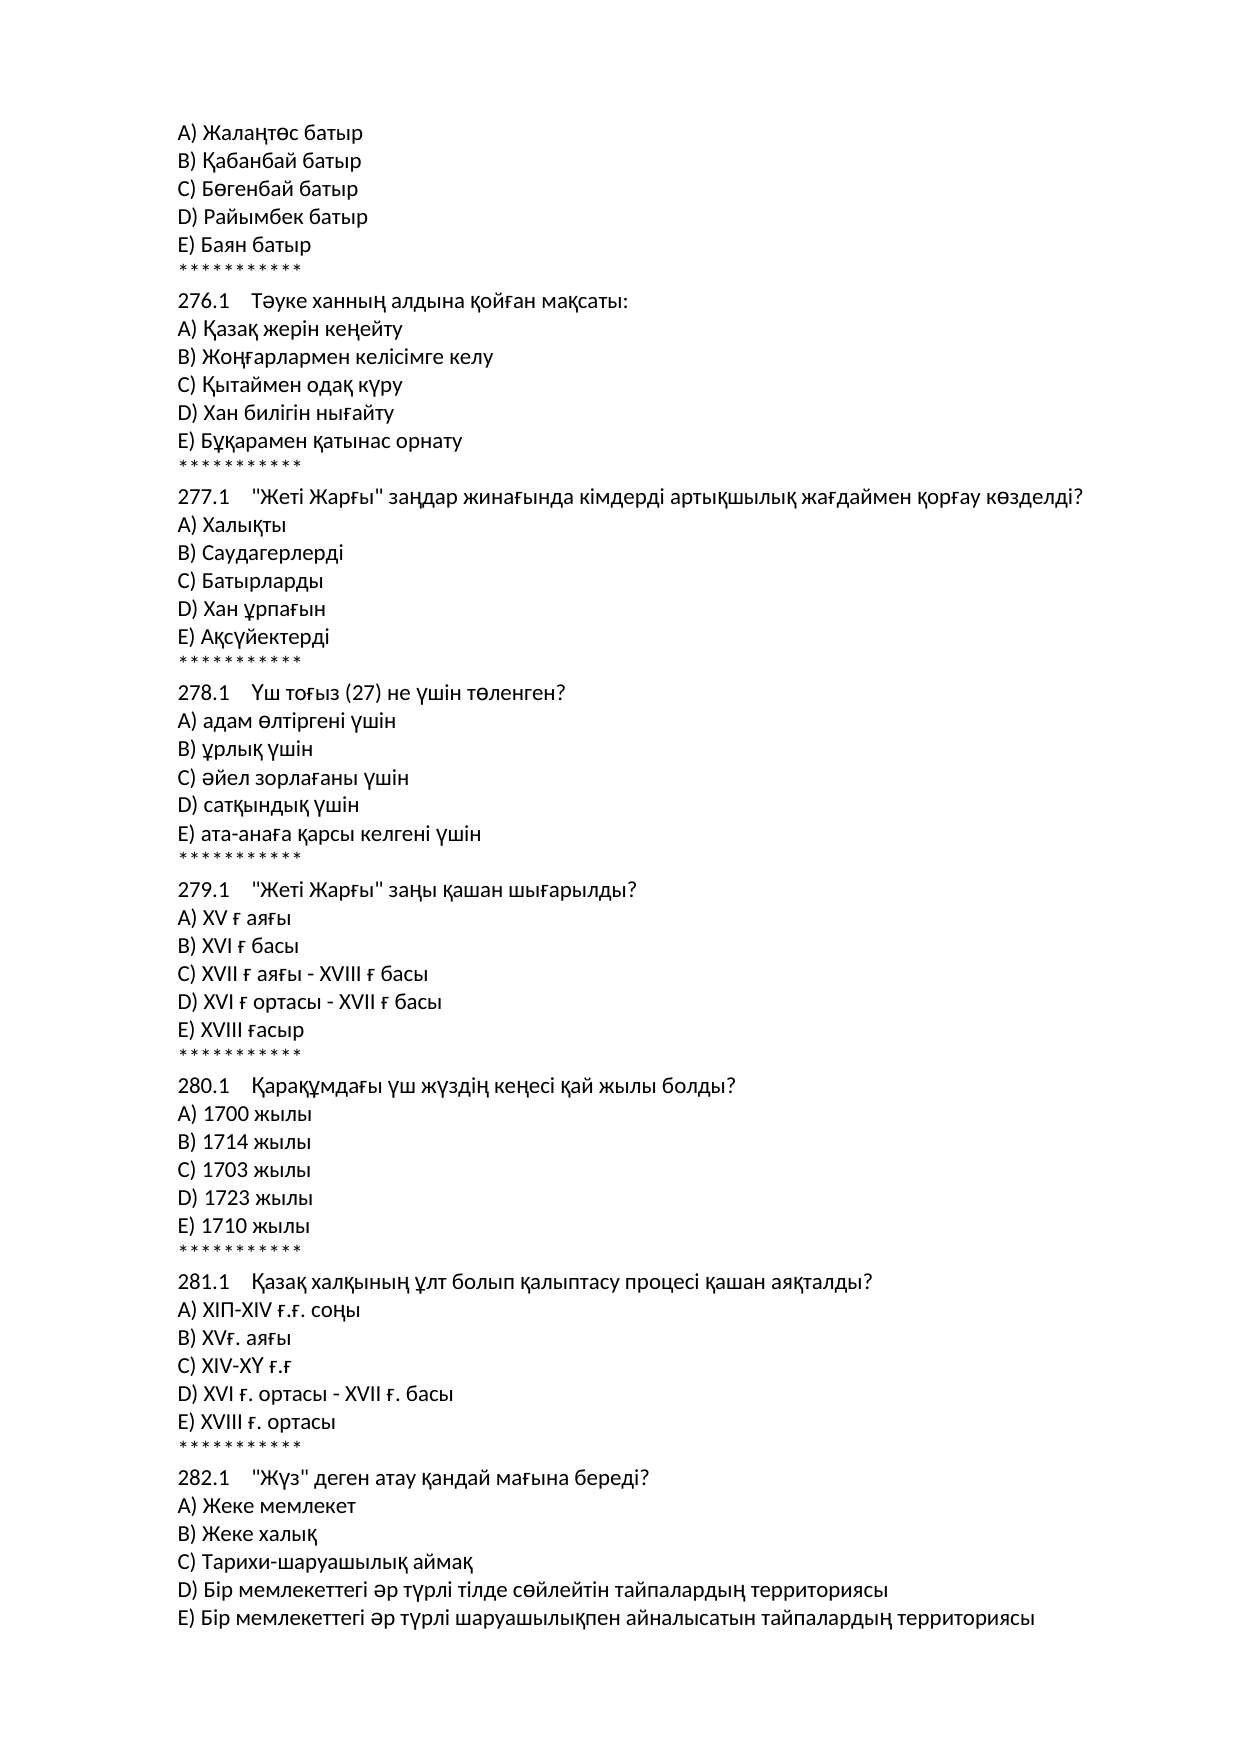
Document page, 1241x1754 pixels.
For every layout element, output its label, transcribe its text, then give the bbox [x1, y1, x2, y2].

text Е) XVIII ғасыр [177, 1015, 1152, 1043]
text В) 1714 жылы [177, 1127, 1152, 1155]
text D) Хан билігін нығайту [177, 398, 1152, 426]
text 276.1 Тәуке ханның алдына қойған мақсаты: [177, 286, 1152, 314]
text В) Саудагерлерді [177, 538, 1152, 566]
text Е) Баян батыр [177, 230, 1152, 258]
text *********** [177, 258, 1152, 286]
text 278.1 Үш тоғыз (27) не үшін төленген? [177, 678, 1152, 707]
text С) Бөгенбай батыр D) Райымбек батыр [177, 174, 1152, 230]
text А) ХІП-ХІV ғ.ғ. соңы [177, 1295, 1152, 1323]
text 279.1 "Жеті Жарғы" заңы қашан шығарылды? А) XV ғ аяғы [177, 875, 1152, 931]
text С) XVII ғ аяғы - XVIII ғ басы [177, 959, 1152, 987]
text 280.1 Қарақұмдағы үш жүздің кеңесі қай жылы болды? [177, 1071, 1152, 1099]
text А) адам өлтіргені үшін [177, 707, 1152, 734]
text С) 1703 жылы [177, 1155, 1152, 1183]
text Е) Бір мемлекеттегі әр түрлі шаруашылықпен айналысатын тайпалардың территориясы [177, 1603, 1152, 1631]
text В) ұрлық үшін [177, 734, 1152, 763]
text С) Батырларды [177, 566, 1152, 594]
text С) әйел зорлағаны үшін [177, 763, 1152, 791]
text *********** [177, 454, 1152, 482]
text А) 1700 жылы [177, 1099, 1152, 1127]
text А) Халықты [177, 510, 1152, 538]
text А) Жалаңтөс батыр [177, 118, 1152, 146]
text D) XVI ғ. ортасы - XVII ғ. басы [177, 1379, 1152, 1407]
text Е) XVIII ғ. ортасы [177, 1407, 1152, 1435]
text В) Жеке халық [177, 1519, 1152, 1547]
text С) Тарихи-шаруашылық аймақ [177, 1547, 1152, 1575]
text 282.1 "Жүз" деген атау қандай мағына береді? А) Жеке мемлекет [177, 1463, 1152, 1519]
text *********** [177, 651, 1152, 678]
text В) Жоңғарлармен келісімге келу [177, 342, 1152, 370]
text Е) 1710 жылы [177, 1211, 1152, 1239]
text В) ХVғ. аяғы [177, 1323, 1152, 1351]
text D) Бір мемлекеттегі әр түрлі тілде сөйлейтін тайпалардың территориясы [177, 1575, 1152, 1603]
text 277.1 "Жеті Жарғы" заңдар жинағында кімдерді артықшылық жағдаймен қорғау көзделді? [177, 482, 1152, 510]
text *********** [177, 847, 1152, 875]
text Е) Бұқарамен қатынас орнату [177, 426, 1152, 454]
text А) Қазақ жерін кеңейту [177, 314, 1152, 342]
text В) XVI ғ басы [177, 931, 1152, 959]
text Е) Ақсүйектерді [177, 622, 1152, 651]
text В) Қабанбай батыр [177, 146, 1152, 174]
text D) 1723 жылы [177, 1183, 1152, 1211]
text D) Хан ұрпағын [177, 594, 1152, 622]
text 281.1 Қазақ халқының ұлт болып қалыптасу процесі қашан аяқталды? [177, 1267, 1152, 1295]
text С) ХІV-ХҮ ғ.ғ [177, 1351, 1152, 1379]
text D) XVI ғ ортасы - XVII ғ басы [177, 987, 1152, 1015]
text *********** [177, 1239, 1152, 1267]
text D) сатқындық үшін [177, 791, 1152, 819]
text Е) ата-анаға қарсы келгені үшін [177, 819, 1152, 847]
text С) Қытаймен одақ күру [177, 370, 1152, 398]
text *********** [177, 1043, 1152, 1071]
text *********** [177, 1435, 1152, 1463]
